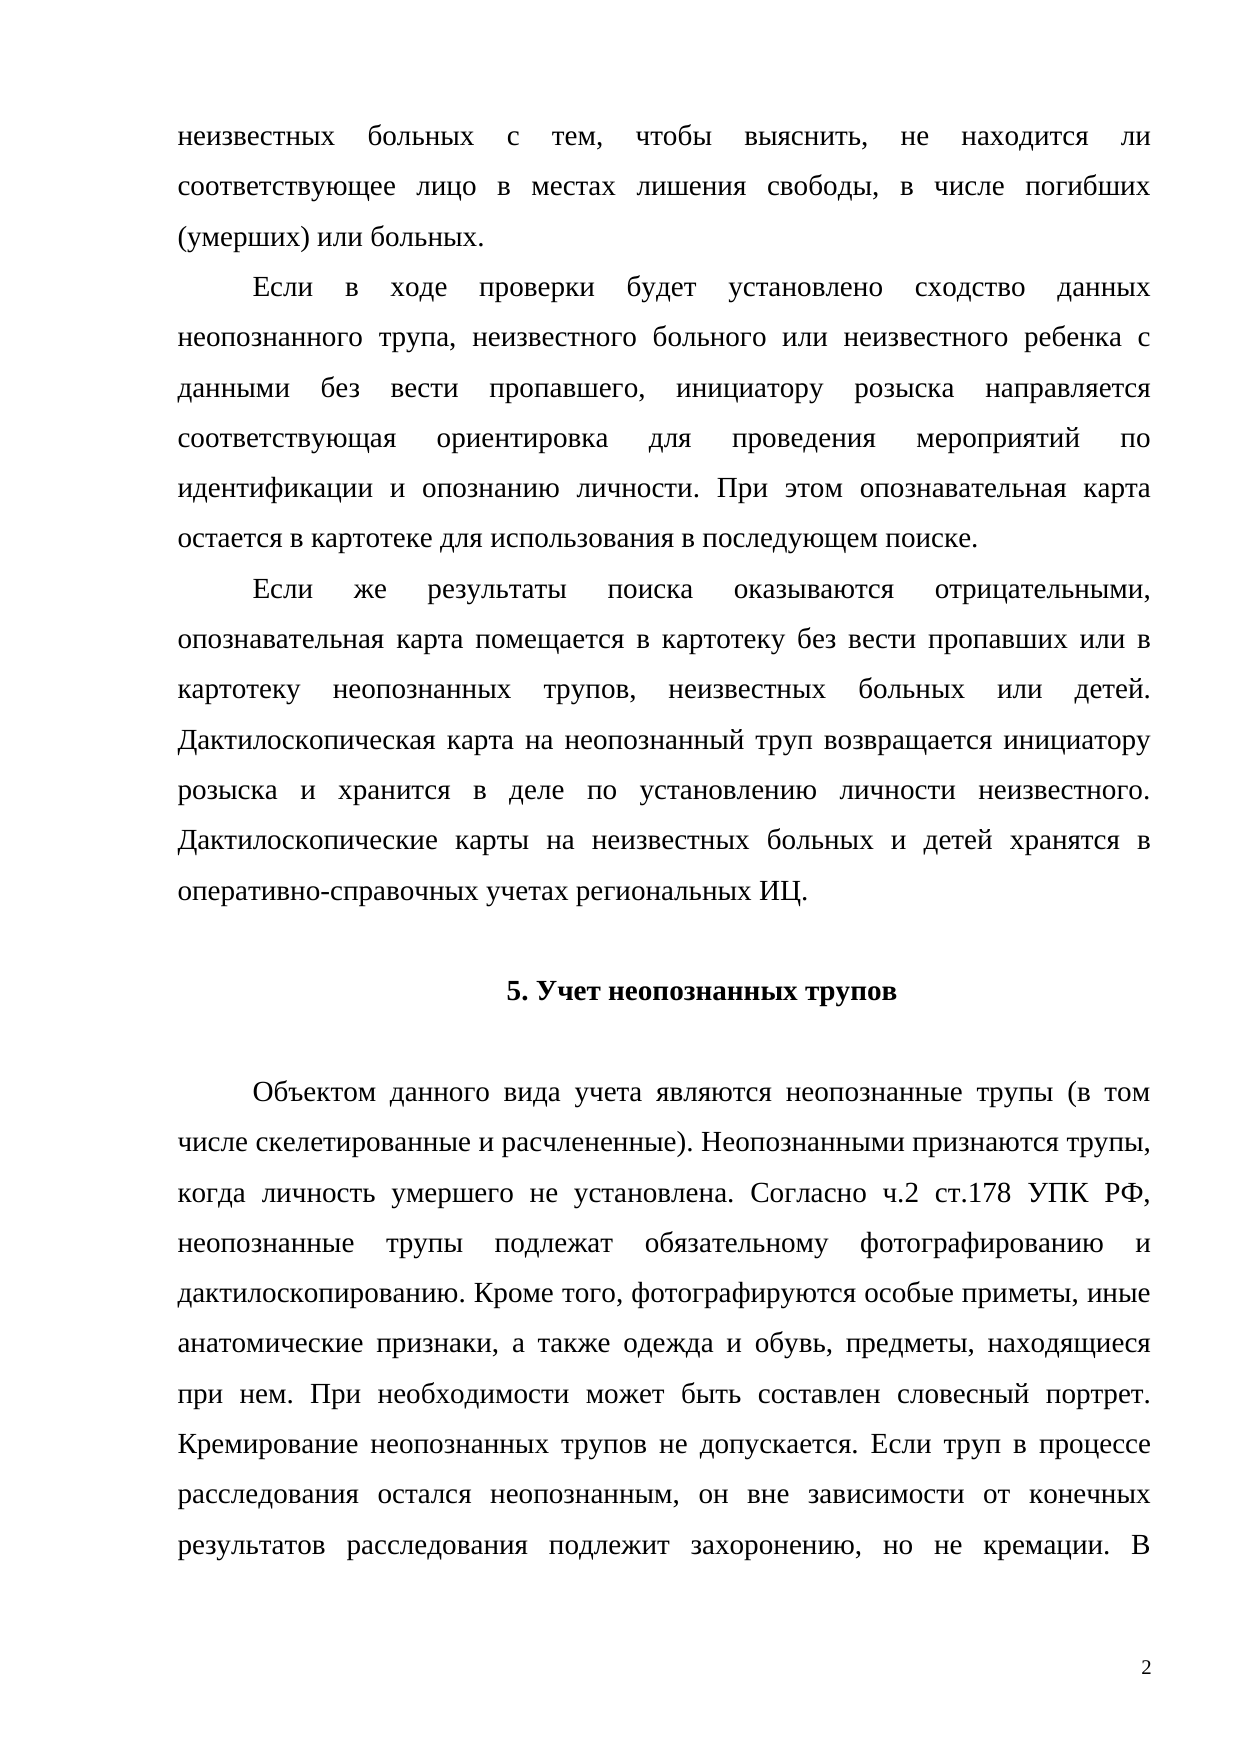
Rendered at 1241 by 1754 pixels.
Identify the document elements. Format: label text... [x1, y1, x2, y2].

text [177, 1074, 1152, 1560]
text Если же результаты поиска оказываются отрицательными, опознавательная карта помещается в картотеку без вести пропавших или в картотеку неопознанных трупов, неизвестных больных или детей. Дактилоскопическая карта на неопознанный труп возвращается инициатору розыска и хранится в деле по установлению личности неизвестного. Дактилоскопические карты на неизвестных больных и детей хранятся в оперативно-справочных учетах региональных ИЦ. [177, 571, 1152, 906]
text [177, 118, 1152, 252]
text Если в ходе проверки будет установлено сходство данных неопознанного трупа, неизвестного больного или неизвестного ребенка с данными без вести пропавшего, инициатору розыска направляется соответствующая ориентировка для проведения мероприятий по идентификации и опознанию личности. При этом опознавательная карта остается в картотеке для использования в последующем поиске. [177, 269, 1152, 554]
text 5. Учет неопознанных трупов [177, 973, 1152, 1007]
